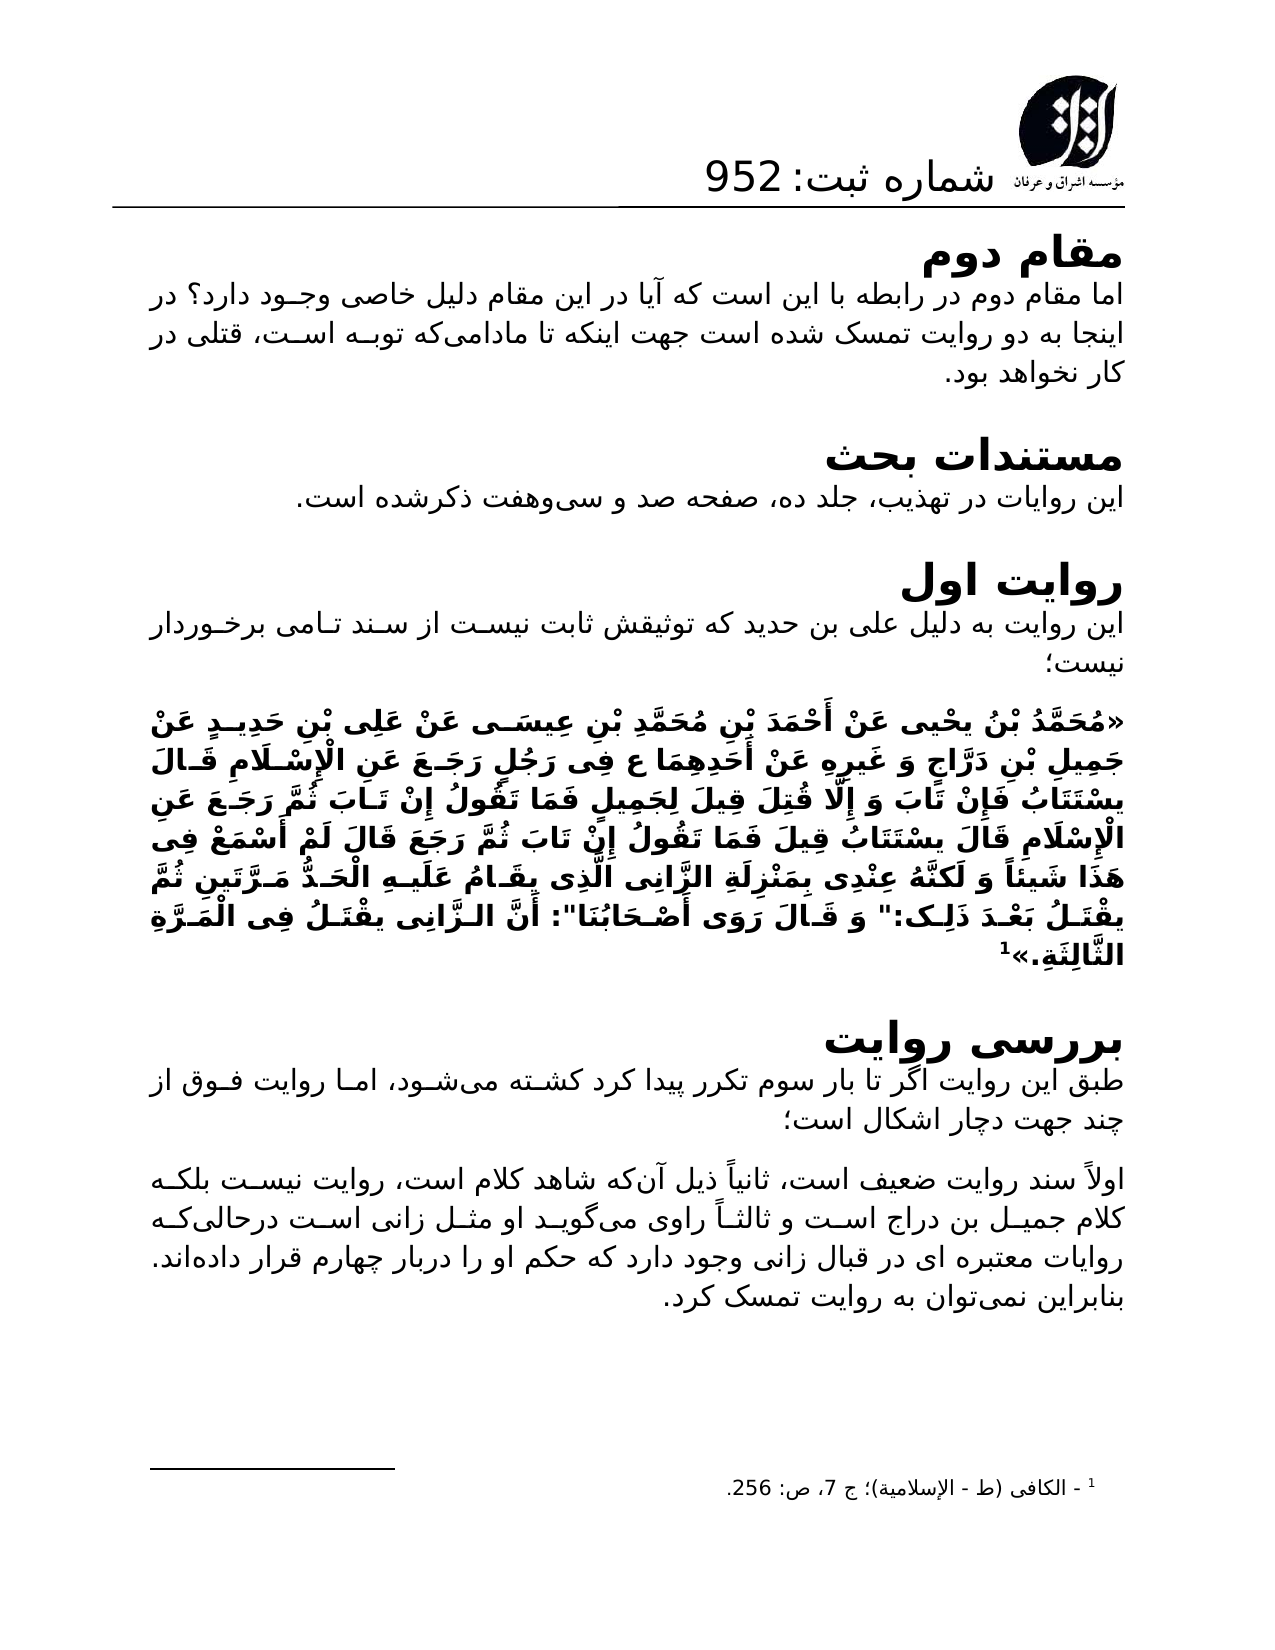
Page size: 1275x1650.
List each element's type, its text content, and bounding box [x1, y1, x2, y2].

subtitle بررسی روایت [150, 1013, 1125, 1064]
text اولاً سند روایت ضعیف است، ثانیاً ذیل آن‌که شاهد کلام است، روایت نیست بلکه کلام جمیل بن دراج است و ثالثاً راوی می‌گوید او مثل زانی است درحالی‌که روایات معتبره ای در قبال زانی وجود دارد که حکم او را دربار چهارم قرار داده‌اند. بنابراین نمی‌توان به روایت تمسک کرد. [150, 1162, 1125, 1313]
text این روایت به دلیل علی بن حدید که توثیقش ثابت نیست از سند تامی برخوردار نیست؛ [150, 606, 1125, 679]
text این روایات در تهذیب، جلد ده، صفحه صد و سی‌وهفت ذکرشده است. [150, 481, 1125, 514]
text طبق این روایت اگر تا بار سوم تکرر پیدا کرد کشته می‌شود، اما روایت فوق از چند جهت دچار اشکال است؛ [150, 1064, 1125, 1137]
picture [1010, 75, 1125, 192]
subtitle مقام دوم [150, 226, 1125, 277]
text اما مقام دوم در رابطه با این است که آیا در این مقام دلیل خاصی وجود دارد؟ در اینجا به دو روایت تمسک شده است جهت اینکه تا مادامی‌که توبه است، قتلی در کار نخواهد بود. [150, 277, 1125, 389]
subtitle روایت اول [150, 555, 1125, 606]
subtitle مستندات بحث [150, 430, 1125, 481]
text «مُحَمَّدُ بْنُ یحْیی عَنْ أَحْمَدَ بْنِ مُحَمَّدِ بْنِ عِیسَی عَنْ عَلِی بْنِ حَدِیدٍ عَنْ جَمِیلِ بْنِ دَرَّاجٍ وَ غَیرِهِ عَنْ أَحَدِهِمَا ع فِی رَجُلٍ رَجَعَ عَنِ الْإِسْلَامِ قَالَ یسْتَتَابُ فَإِنْ تَابَ وَ إِلَّا قُتِلَ قِیلَ لِجَمِیلٍ فَمَا تَقُولُ إِنْ تَابَ ثُمَّ رَجَعَ عَنِ الْإِسْلَامِ قَالَ یسْتَتَابُ قِیلَ فَمَا تَقُولُ إِنْ تَابَ ثُمَّ رَجَعَ قَالَ لَمْ أَسْمَعْ فِی هَذَا شَیئاً وَ لَکنَّهُ عِنْدِی بِمَنْزِلَةِ الزَّانِی الَّذِی یقَامُ عَلَیهِ الْحَدُّ مَرَّتَینِ ثُمَّ یقْتَلُ بَعْدَ ذَلِک:" وَ قَالَ رَوَی أَصْحَابُنَا": أَنَّ الزَّانِی یقْتَلُ فِی الْمَرَّةِ الثَّالِثَةِ.» [150, 705, 1125, 972]
